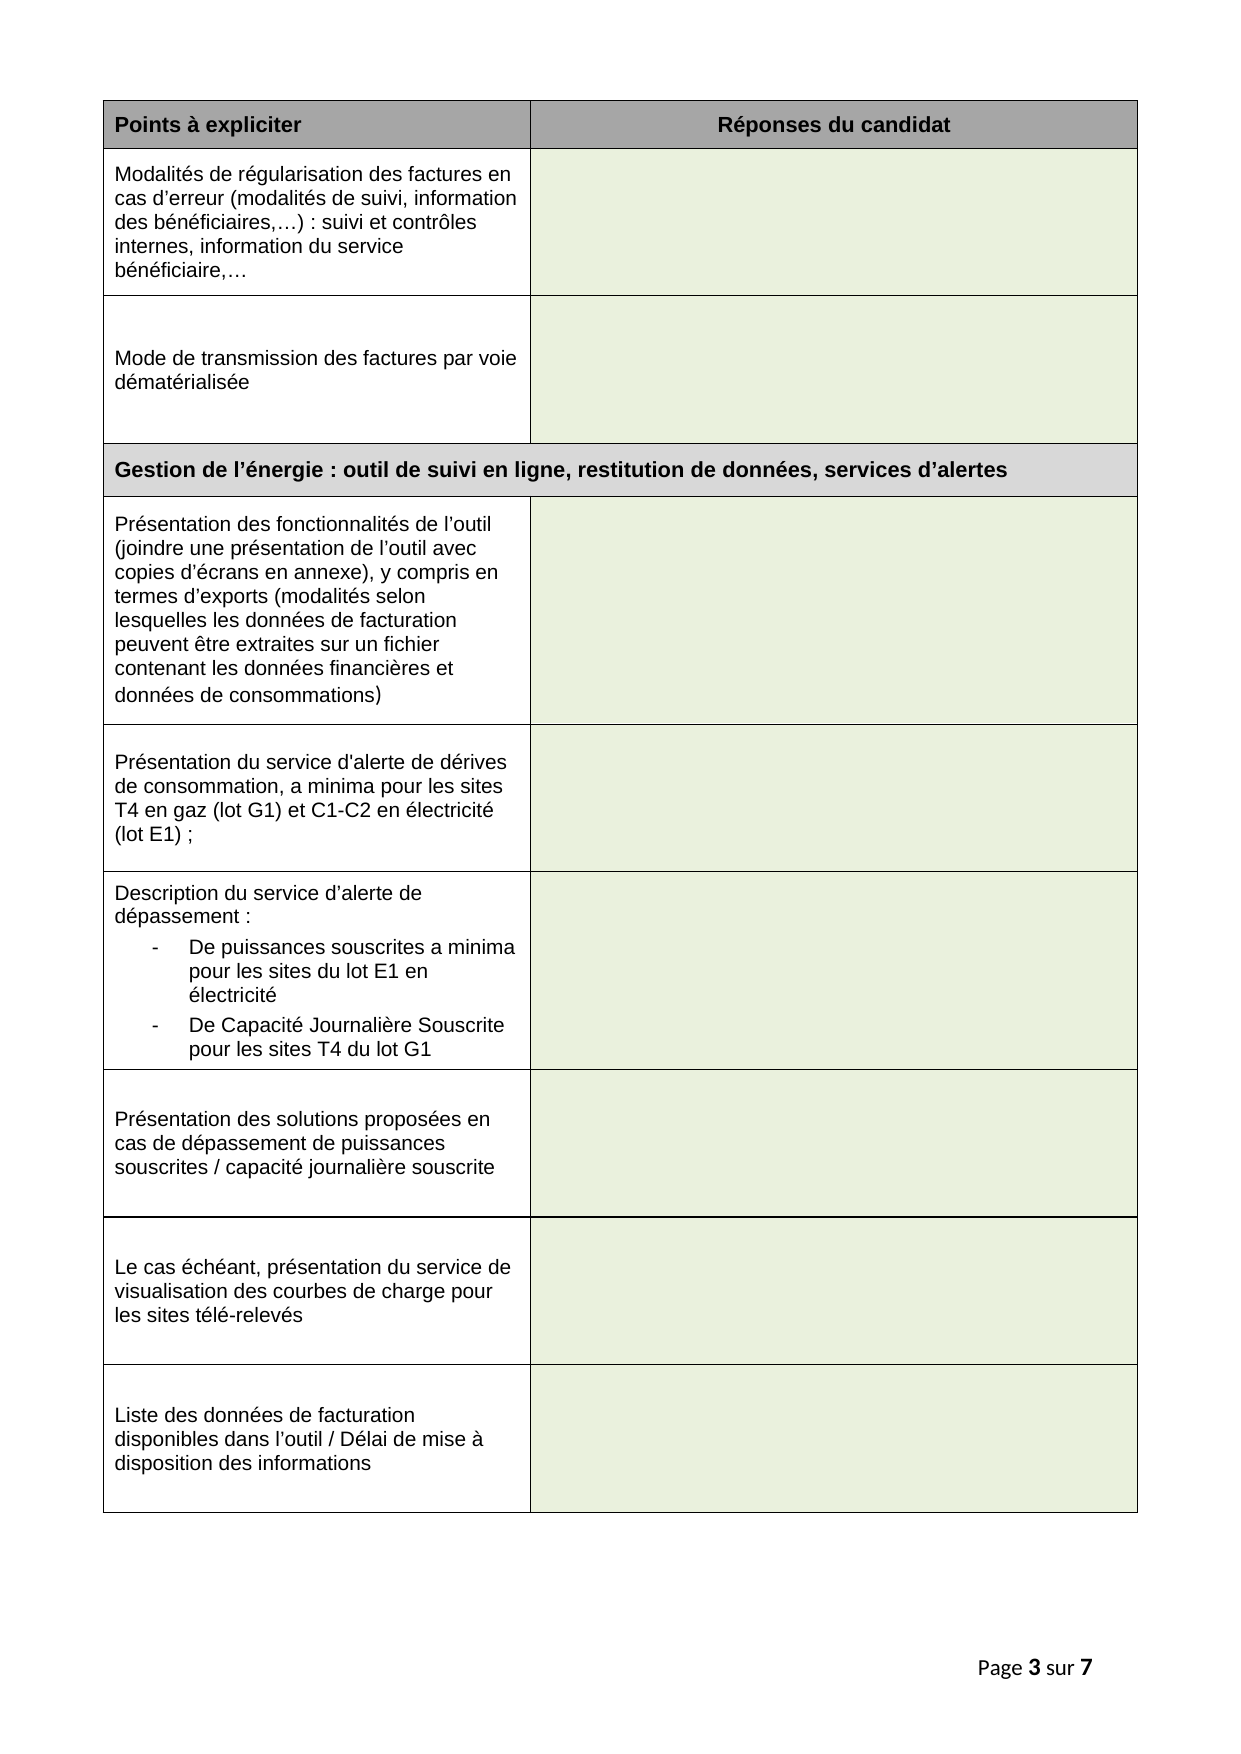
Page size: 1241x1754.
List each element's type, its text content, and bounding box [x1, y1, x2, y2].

table_header Points à expliciter [104, 101, 530, 148]
table_cell [531, 149, 1137, 295]
table_cell Modalités de régularisation des factures en cas d’erreur (modalités de suivi, information des bénéficiaires,…) : suivi et contrôles internes, information du service bénéficiaire,… [104, 149, 530, 295]
table_cell Le cas échéant, présentation du service de visualisation des courbes de charge pour les sites télé-relevés [104, 1218, 530, 1364]
table_cell Mode de transmission des factures par voie dématérialisée [104, 296, 530, 443]
table_cell [531, 497, 1137, 723]
table_cell Présentation des fonctionnalités de l’outil (joindre une présentation de l’outil avec copies d’écrans en annexe), y compris en termes d’exports (modalités selon lesquelles les données de facturation peuvent être extraites sur un fichier contenant les données financières et données de consommations) [104, 497, 530, 723]
table_cell Liste des données de facturation disponibles dans l’outil / Délai de mise à disposition des informations [104, 1365, 530, 1512]
table_cell [531, 296, 1137, 443]
table_cell [531, 1365, 1137, 1512]
table_cell Description du service d’alerte de dépassement : De puissances souscrites a minima pour les sites du lot E1 en électricité De Capacité Journalière Souscrite pour les sites T4 du lot G1 [104, 872, 530, 1069]
table_header Réponses du candidat [531, 101, 1137, 148]
table_cell Présentation du service d'alerte de dérives de consommation, a minima pour les sites T4 en gaz (lot G1) et C1-C2 en électricité (lot E1) ; [104, 725, 530, 871]
table_cell [531, 725, 1137, 871]
table_cell [531, 1070, 1137, 1216]
table_cell Présentation des solutions proposées en cas de dépassement de puissances souscrites / capacité journalière souscrite [104, 1070, 530, 1216]
table_cell Gestion de l’énergie : outil de suivi en ligne, restitution de données, services d’alertes [104, 444, 1137, 496]
table_cell [531, 1218, 1137, 1364]
table_cell [531, 872, 1137, 1069]
